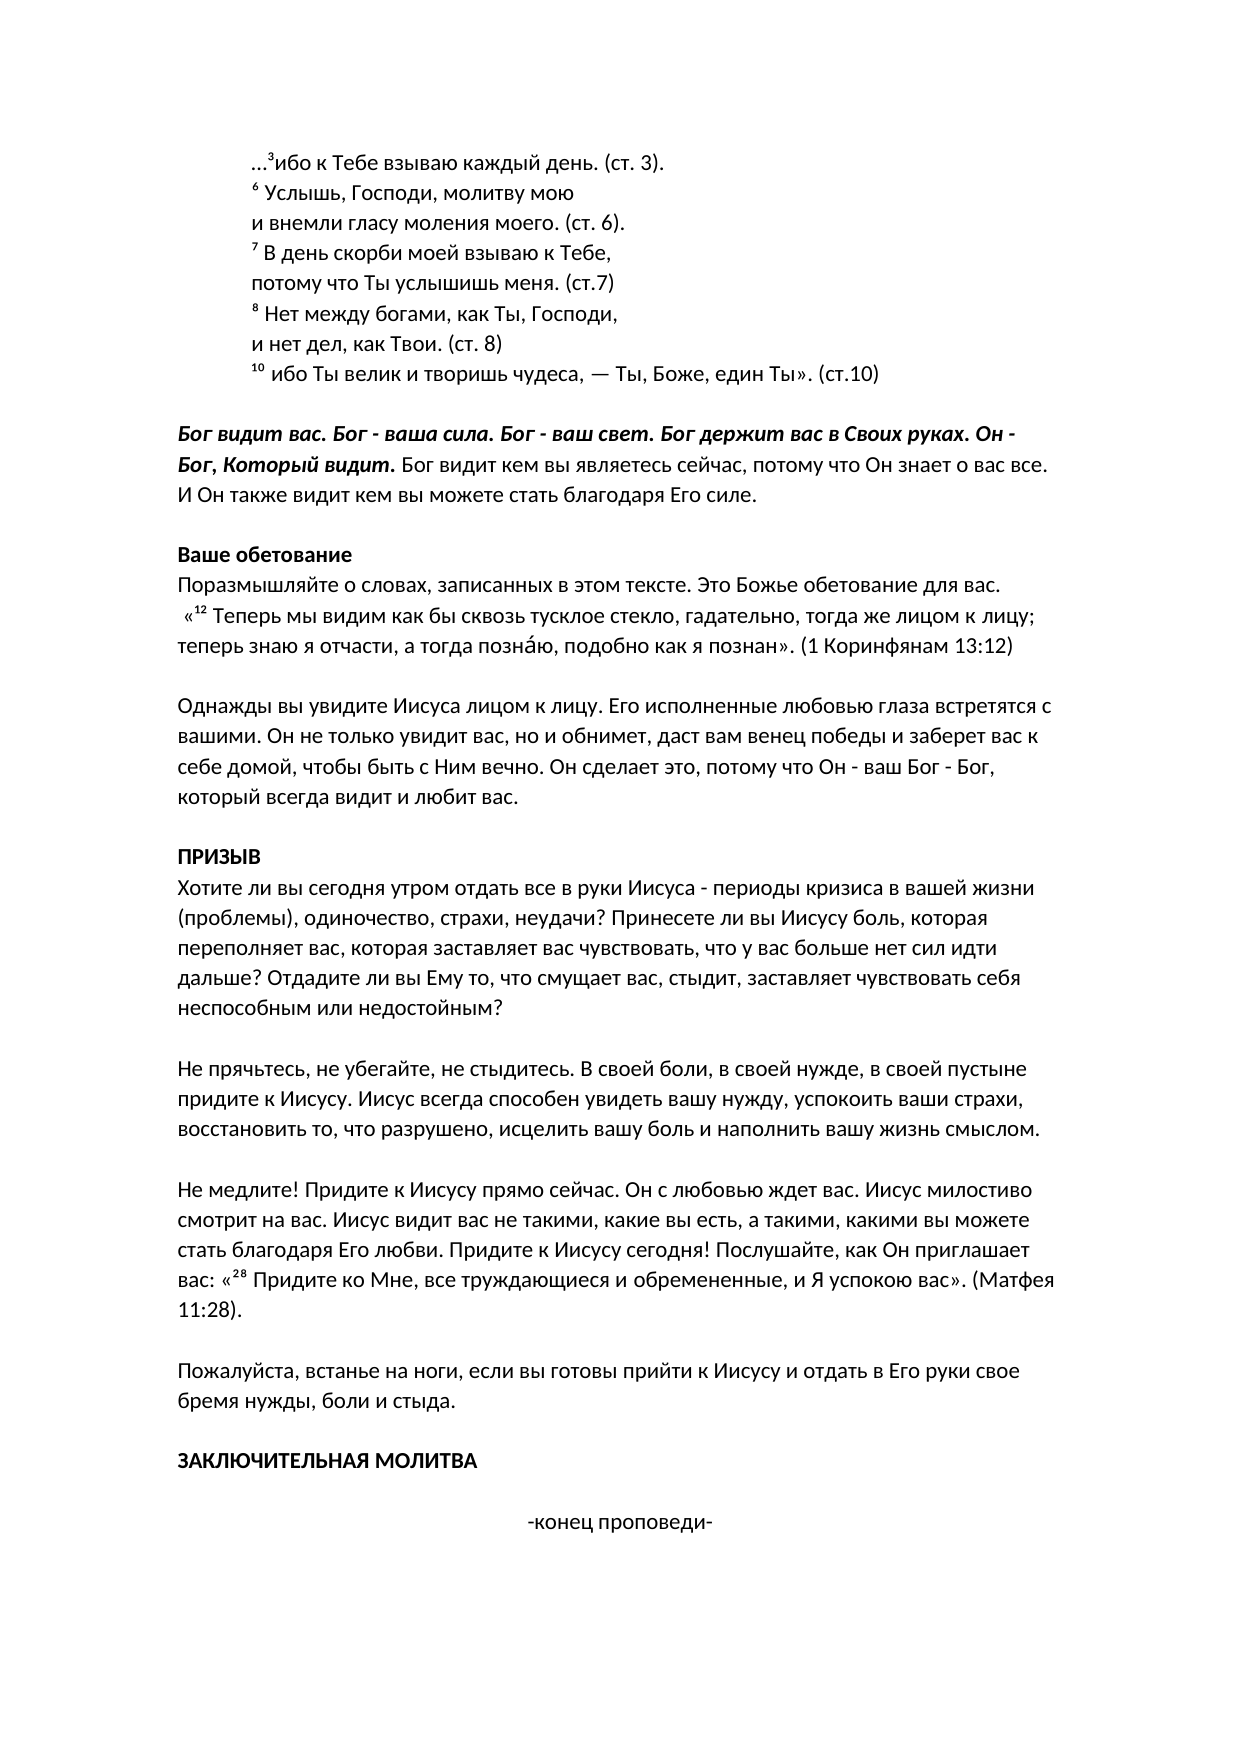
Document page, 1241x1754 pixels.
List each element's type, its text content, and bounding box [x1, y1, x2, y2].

text ¹⁰ ибо Ты велик и творишь чудеса, — Ты, Боже, един Ты». (ст.10) [177, 359, 1063, 387]
text Ваше обетование [177, 540, 1063, 568]
text «¹² Теперь мы видим как бы сквозь тусклое стекло, гадательно, тогда же лицом к лицу; теперь знаю я отчасти, а тогда позна́ю, подобно как я познан». (1 Коринфянам 13:12) [177, 601, 1063, 659]
text …³ибо к Тебе взываю каждый день. (ст. 3). [177, 148, 1063, 176]
text Поразмышляйте о словах, записанных в этом тексте. Это Божье обетование для вас. [177, 571, 1063, 598]
text и внемли гласу моления моего. (ст. 6). [177, 208, 1063, 236]
text ⁶ Услышь, Господи, молитву мою [177, 178, 1063, 206]
text Однажды вы увидите Иисуса лицом к лицу. Его исполненные любовью глаза встретятся с вашими. Он не только увидит вас, но и обнимет, даст вам венец победы и заберет вас к себе домой, чтобы быть с Ним вечно. Он сделает это, потому что Он - ваш Бог - Бог, который всегда видит и любит вас. [177, 691, 1063, 810]
text ЗАКЛЮЧИТЕЛЬНАЯ МОЛИТВА [177, 1447, 1063, 1474]
text ПРИЗЫВ [177, 842, 1063, 870]
text и нет дел, как Твои. (ст. 8) [177, 329, 1063, 357]
text ⁷ В день скорби моей взываю к Тебе, [177, 238, 1063, 266]
text Не прячьтесь, не убегайте, не стыдитесь. В своей боли, в своей нужде, в своей пустыне придите к Иисусу. Иисус всегда способен увидеть вашу нужду, успокоить ваши страхи, восстановить то, что разрушено, исцелить вашу боль и наполнить вашу жизнь смыслом. [177, 1054, 1063, 1142]
text потому что Ты услышишь меня. (ст.7) [177, 268, 1063, 296]
text -конец проповеди- [177, 1507, 1063, 1535]
text ⁸ Нет между богами, как Ты, Господи, [177, 299, 1063, 327]
text Хотите ли вы сегодня утром отдать все в руки Иисуса - периоды кризиса в вашей жизни (проблемы), одиночество, страхи, неудачи? Принесете ли вы Иисусу боль, которая переполняет вас, которая заставляет вас чувствовать, что у вас больше нет сил идти дальше? Отдадите ли вы Ему то, что смущает вас, стыдит, заставляет чувствовать себя неспособным или недостойным? [177, 873, 1063, 1021]
text Пожалуйста, встанье на ноги, если вы готовы прийти к Иисусу и отдать в Его руки свое бремя нужды, боли и стыда. [177, 1356, 1063, 1414]
text Бог видит вас. Бог - ваша сила. Бог - ваш свет. Бог держит вас в Своих руках. Он - Бог, Который видит. Бог видит кем вы являетесь сейчас, потому что Он знает о вас все. И Он также видит кем вы можете стать благодаря Его силе. [177, 419, 1063, 508]
text Не медлите! Придите к Иисусу прямо сейчас. Он с любовью ждет вас. Иисус милостиво смотрит на вас. Иисус видит вас не такими, какие вы есть, а такими, какими вы можете стать благодаря Его любви. Придите к Иисусу сегодня! Послушайте, как Он приглашает вас: «²⁸ Придите ко Мне, все труждающиеся и обремененные, и Я успокою вас». (Матфея 11:28). [177, 1175, 1063, 1323]
